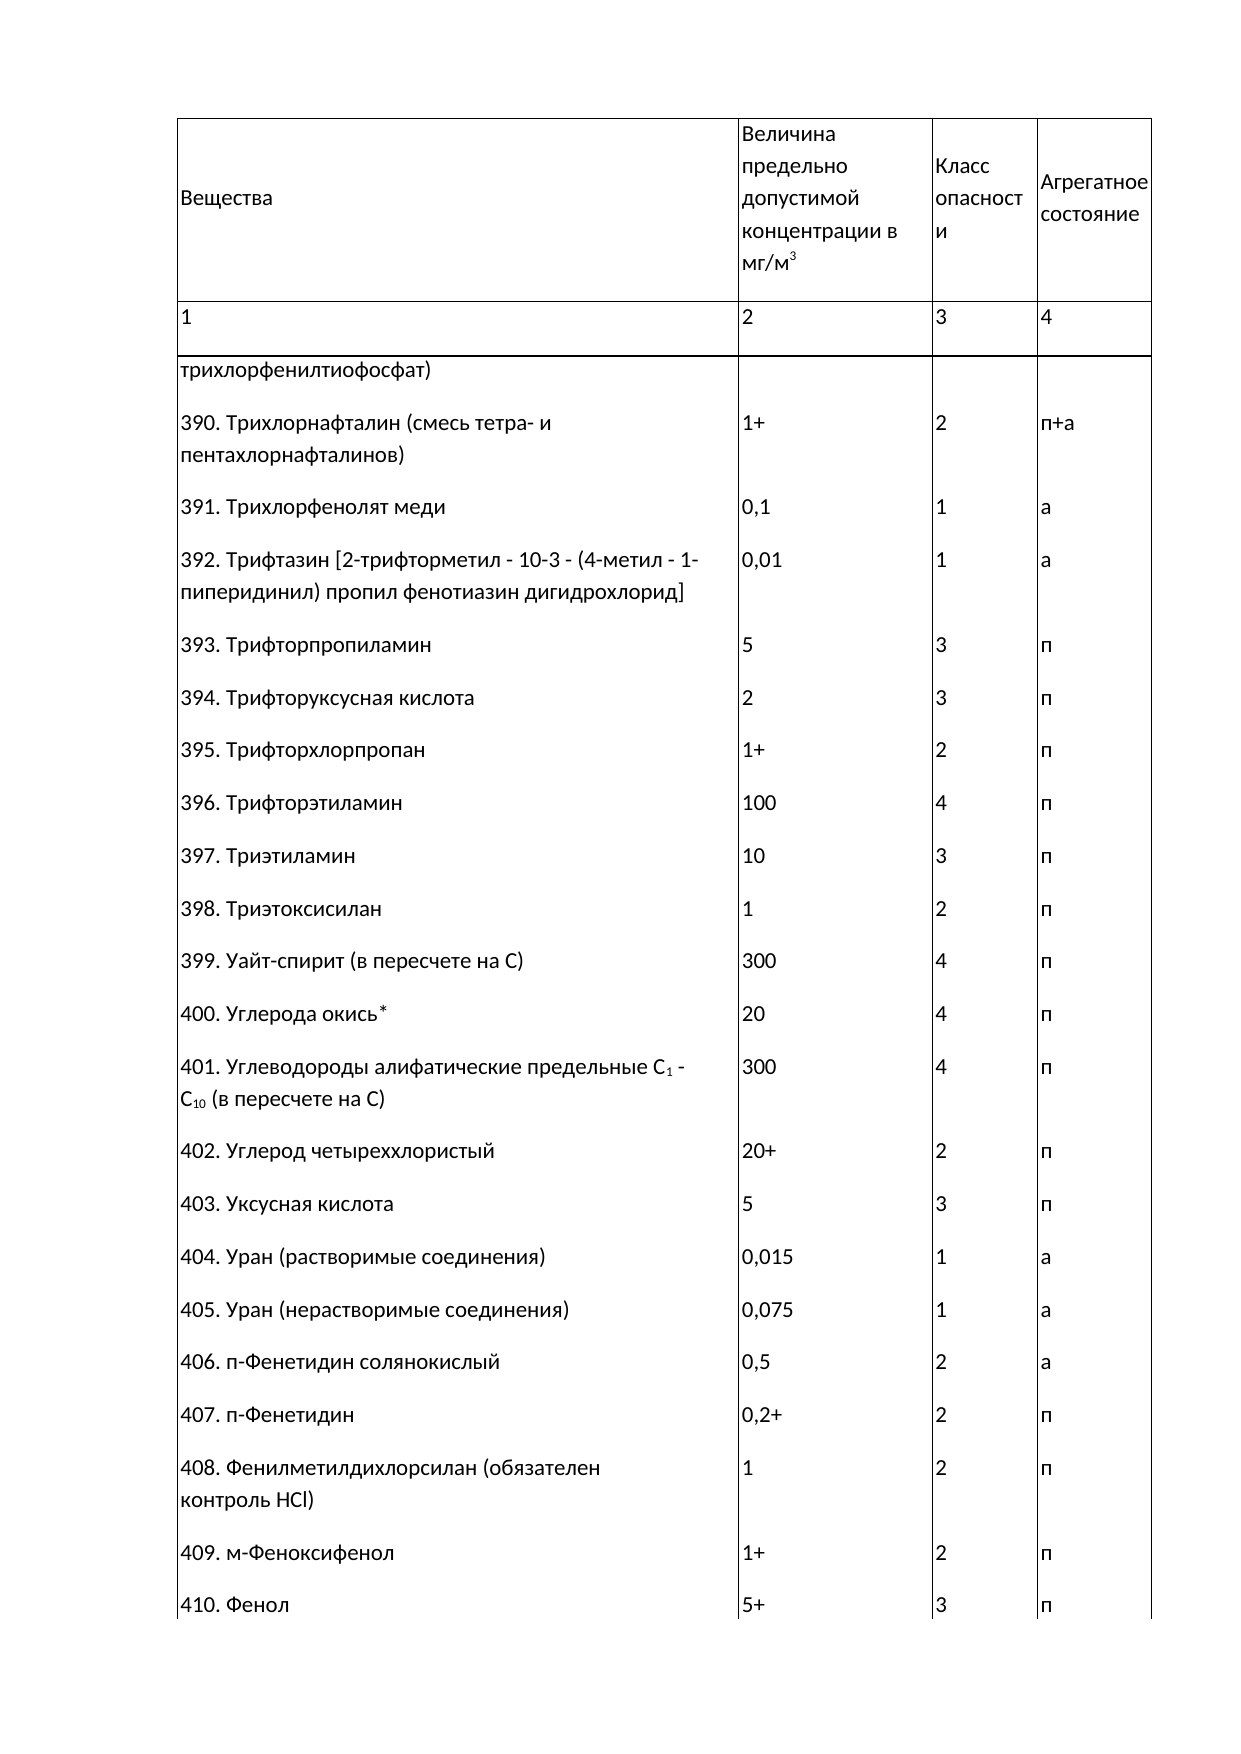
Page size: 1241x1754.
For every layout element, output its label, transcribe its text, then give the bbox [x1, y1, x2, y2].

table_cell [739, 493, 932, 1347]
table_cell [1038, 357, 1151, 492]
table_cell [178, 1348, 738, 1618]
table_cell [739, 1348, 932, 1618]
table_header Вещества [178, 119, 738, 301]
table_cell 2 [739, 302, 932, 355]
table_cell 1 [178, 302, 738, 355]
table_header Агрегатное состояние [1038, 119, 1151, 301]
table_cell 3 [933, 302, 1037, 355]
table_cell 4 [1038, 302, 1151, 355]
table_header Величина предельно допустимой концентрации в мг/м3 [739, 119, 932, 301]
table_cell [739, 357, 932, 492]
table_header Класс опасности [933, 119, 1037, 301]
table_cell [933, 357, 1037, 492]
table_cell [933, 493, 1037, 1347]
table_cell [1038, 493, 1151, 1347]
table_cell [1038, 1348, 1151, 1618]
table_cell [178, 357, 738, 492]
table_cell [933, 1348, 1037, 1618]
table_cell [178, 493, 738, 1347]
